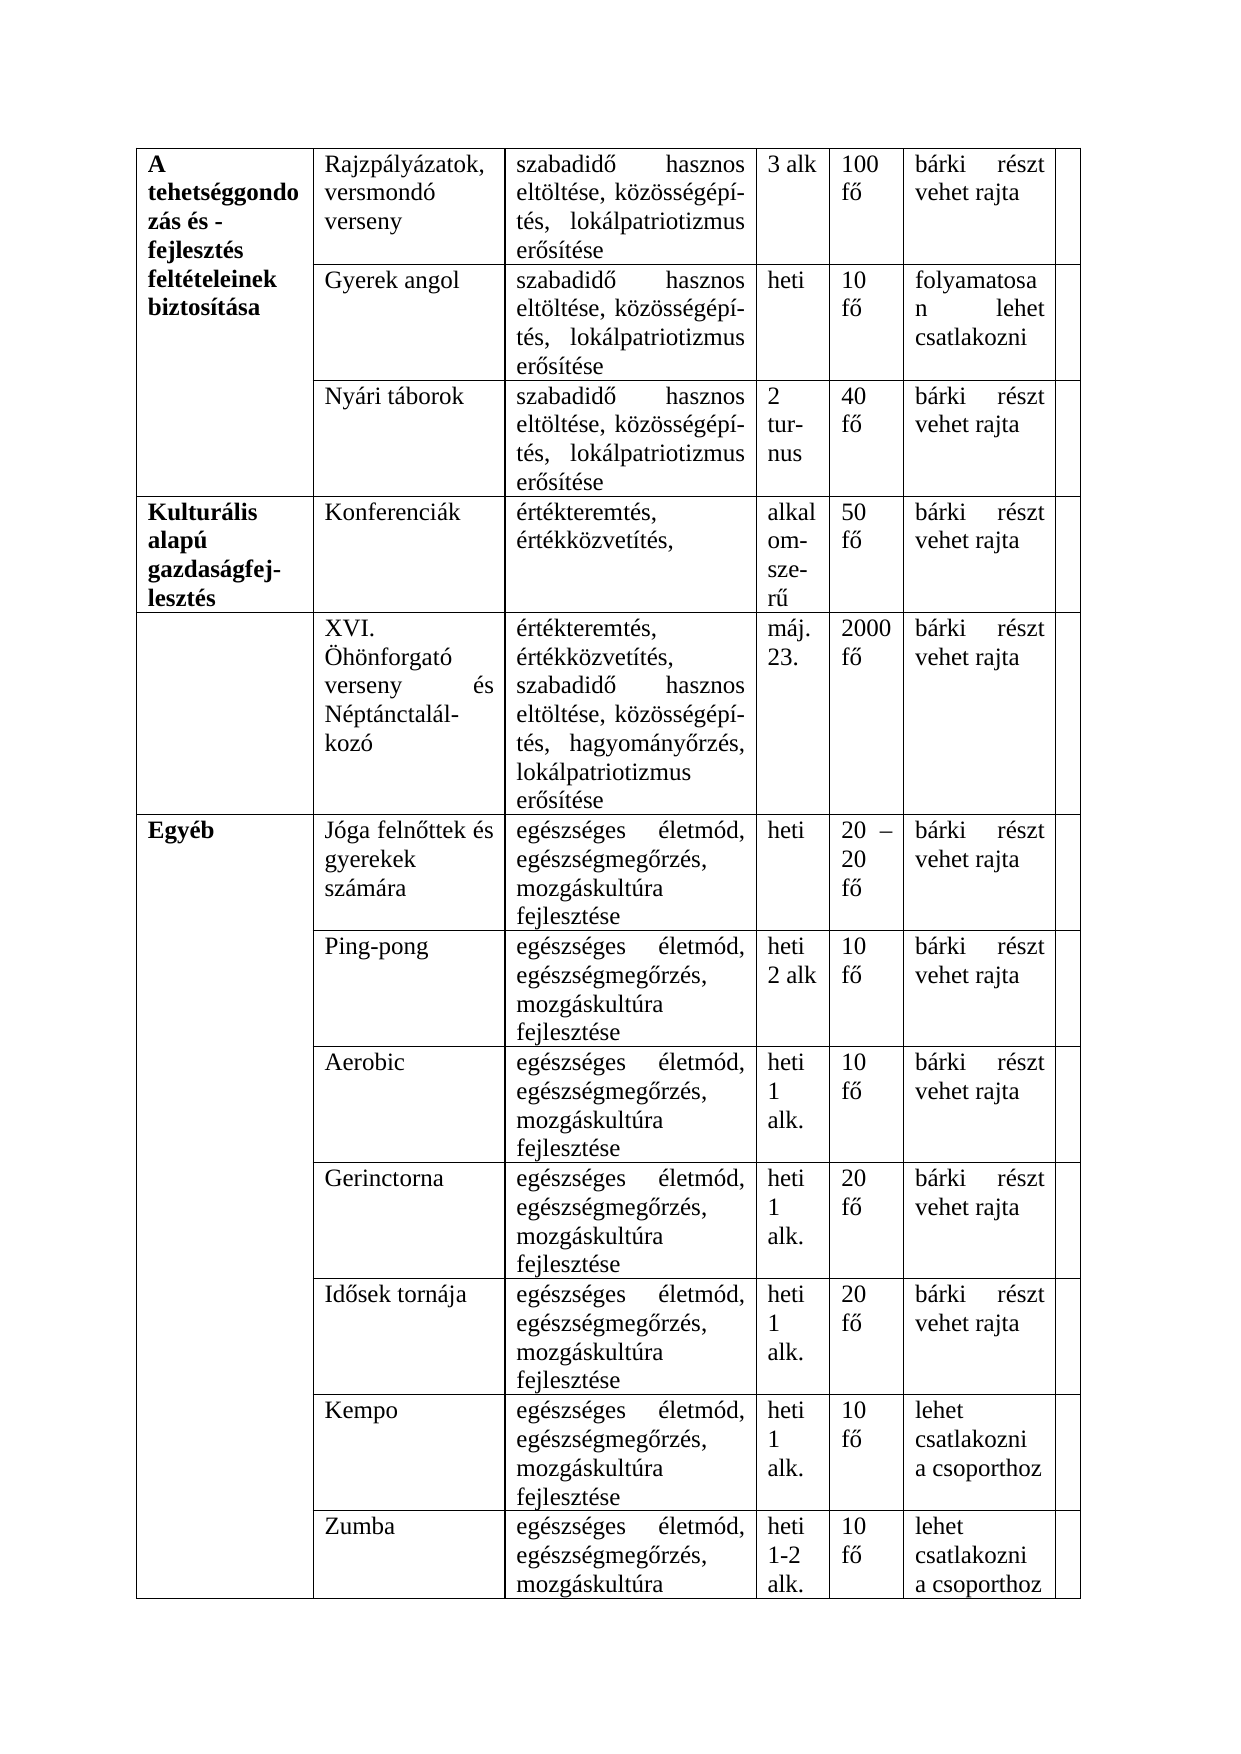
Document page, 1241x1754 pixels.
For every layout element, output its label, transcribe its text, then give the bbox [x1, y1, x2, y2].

table_cell 20 – 20 fő [830, 815, 903, 930]
table_cell Nyári táborok [314, 381, 504, 496]
table_cell Konferenciák [314, 497, 504, 612]
table_cell [1056, 1047, 1080, 1162]
table_cell [1056, 613, 1080, 814]
table_cell egészséges életmód, egészségmegőrzés, mozgáskultúra fejlesztése [506, 815, 756, 930]
table_cell Aerobic [314, 1047, 504, 1162]
table_cell Egyéb [137, 815, 313, 1598]
table_cell 10 fő [830, 265, 903, 380]
table_cell 2 tur-nus [757, 381, 829, 496]
table_cell [1056, 149, 1080, 264]
table_cell bárki részt vehet rajta [904, 1047, 1055, 1162]
table_cell heti 1 alk. [757, 1047, 829, 1162]
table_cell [506, 149, 756, 264]
table_cell XVI. Öhönforgató verseny és Néptánctalál-kozó [314, 613, 504, 814]
table_cell 10 fő [830, 1395, 903, 1510]
table_cell értékteremtés, értékközvetítés, [506, 497, 756, 612]
table_cell Ping-pong [314, 931, 504, 1046]
table_cell bárki részt vehet rajta [904, 1279, 1055, 1394]
table_cell Zumba [314, 1511, 504, 1598]
table_cell bárki részt vehet rajta [904, 497, 1055, 612]
table_cell Rajzpályázatok, versmondó verseny [314, 149, 504, 264]
table_cell heti 2 alk [757, 931, 829, 1046]
table_cell [1056, 1511, 1080, 1598]
table_cell 100 fő [830, 149, 903, 264]
table_cell [1056, 265, 1080, 380]
table_cell [1056, 1395, 1080, 1510]
table_cell Jóga felnőttek és gyerekek számára [314, 815, 504, 930]
table_cell 2000 fő [830, 613, 903, 814]
table_cell bárki részt vehet rajta [904, 815, 1055, 930]
table_cell [1056, 497, 1080, 612]
table_cell folyamatosan lehet csatlakozni [904, 265, 1055, 380]
table_cell [137, 613, 313, 814]
table_cell [1056, 1163, 1080, 1278]
table_cell Gerinctorna [314, 1163, 504, 1278]
table_cell egészséges életmód, egészségmegőrzés, mozgáskultúra fejlesztése [506, 1163, 756, 1278]
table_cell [506, 1511, 756, 1598]
table_cell [1056, 931, 1080, 1046]
table_cell lehet csatlakozni a csoporthoz [904, 1395, 1055, 1510]
table_cell [1056, 1279, 1080, 1394]
table_cell 10 fő [830, 1511, 903, 1598]
table_cell Gyerek angol [314, 265, 504, 380]
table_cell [904, 149, 1055, 264]
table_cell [506, 1395, 756, 1510]
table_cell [904, 1511, 1055, 1598]
table_cell máj. 23. [757, 613, 829, 814]
table_cell 10 fő [830, 931, 903, 1046]
table_cell [1056, 381, 1080, 496]
table_cell bárki részt vehet rajta [904, 381, 1055, 496]
table_cell 40 fő [830, 381, 903, 496]
table_cell Kulturális alapú gazdaságfej-lesztés [137, 497, 313, 612]
table_cell heti 1 alk. [757, 1279, 829, 1394]
table_cell A tehetséggondozás és -fejlesztés feltételeinek biztosítása [137, 149, 313, 496]
table_cell bárki részt vehet rajta [904, 1163, 1055, 1278]
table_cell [506, 265, 756, 380]
table_cell egészséges életmód, egészségmegőrzés, mozgáskultúra fejlesztése [506, 931, 756, 1046]
table_cell bárki részt vehet rajta [904, 613, 1055, 814]
table_cell szabadidő hasznos eltöltése, közösségépí-tés, lokálpatriotizmus erősítése [506, 381, 756, 496]
table_cell 10 fő [830, 1047, 903, 1162]
table_cell Idősek tornája [314, 1279, 504, 1394]
table_cell heti 1 alk. [757, 1163, 829, 1278]
table_cell egészséges életmód, egészségmegőrzés, mozgáskultúra fejlesztése [506, 1047, 756, 1162]
table_cell egészséges életmód, egészségmegőrzés, mozgáskultúra fejlesztése [506, 1279, 756, 1394]
table_cell értékteremtés, értékközvetítés, szabadidő hasznos eltöltése, közösségépí-tés, hagyományőrzés, lokálpatriotizmus erősítése [506, 613, 756, 814]
table_cell heti [757, 815, 829, 930]
table_cell heti 1-2 alk. [757, 1511, 829, 1598]
table_cell 3 alk [757, 149, 829, 264]
table_cell heti 1 alk. [757, 1395, 829, 1510]
table_cell bárki részt vehet rajta [904, 931, 1055, 1046]
table_cell alkalom-sze-rű [757, 497, 829, 612]
table_cell 50 fő [830, 497, 903, 612]
table_cell 20 fő [830, 1279, 903, 1394]
table_cell 20 fő [830, 1163, 903, 1278]
table_cell [1056, 815, 1080, 930]
table_cell Kempo [314, 1395, 504, 1510]
table_cell heti [757, 265, 829, 380]
